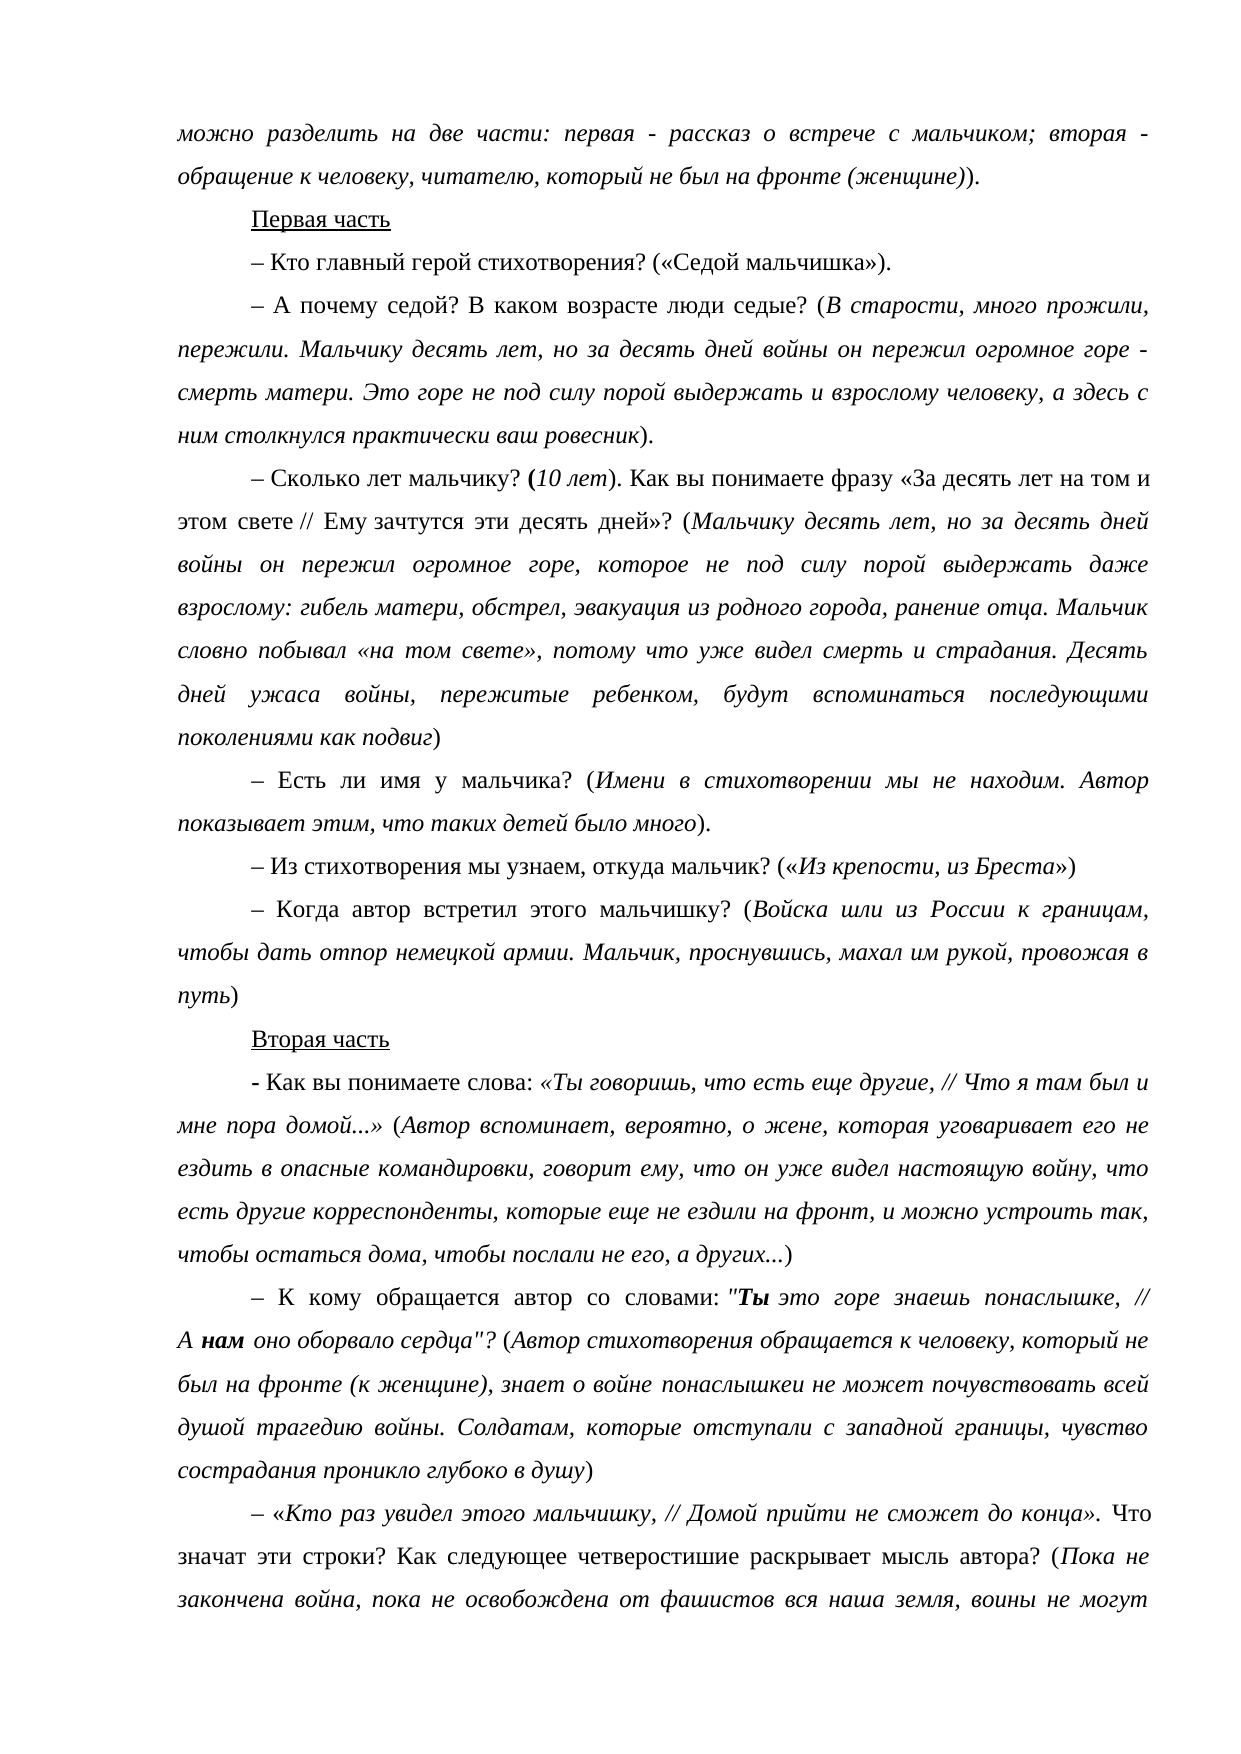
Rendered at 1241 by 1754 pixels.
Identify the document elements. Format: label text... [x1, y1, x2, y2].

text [177, 118, 1152, 190]
text – А почему седой? В каком возрасте люди седые? (В старости, много прожили, пережили. Мальчику десять лет, но за десять дней войны он пережил огромное горе - смерть матери. Это горе не под силу порой выдержать и взрослому человеку, а здесь с ним столкнулся практически ваш ровесник). [177, 291, 1152, 449]
text – Кто главный герой стихотворения? («Седой мальчишка»). [177, 247, 1152, 276]
text – К кому обращается автор со словами: "Ты это горе знаешь понаслышке, // А нам оно оборвало сердца"? (Автор стихотворения обращается к человеку, который не был на фронте (к женщине), знает о войне понаслышкеи не может почувствовать всей душой трагедию войны. Солдатам, которые отступали с западной границы, чувство сострадания проникло глубоко в душу) [177, 1282, 1152, 1484]
text – Есть ли имя у мальчика? (Имени в стихотворении мы не находим. Автор показывает этим, что таких детей было много). [177, 765, 1152, 837]
text Вторая часть [177, 1024, 1152, 1052]
text - Как вы понимаете слова: «Ты говоришь, что есть еще другие, // Что я там был и мне пора домой...» (Автор вспоминает, вероятно, о жене, которая уговаривает его не ездить в опасные командировки, говорит ему, что он уже видел настоящую войну, что есть другие корреспонденты, которые еще не ездили на фронт, и можно устроить так, чтобы остаться дома, чтобы послали не его, а других...) [177, 1067, 1152, 1268]
text Первая часть [177, 204, 1152, 233]
text – Когда автор встретил этого мальчишку? (Войска шли из России к границам, чтобы дать отпор немецкой армии. Мальчик, проснувшись, махал им рукой, провожая в путь) [177, 894, 1152, 1009]
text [177, 1498, 1152, 1613]
text – Из стихотворения мы узнаем, откуда мальчик? («Из крепости, из Бреста») [177, 851, 1152, 880]
text – Сколько лет мальчику? (10 лет). Как вы понимаете фразу «За десять лет на том и этом свете // Ему зачтутся эти десять дней»? (Мальчику десять лет, но за десять дней войны он пережил огромное горе, которое не под силу порой выдержать даже взрослому: гибель матери, обстрел, эвакуация из родного города, ранение отца. Мальчик словно побывал «на том свете», потому что уже видел смерть и страдания. Десять дней ужаса войны, пережитые ребенком, будут вспоминаться последующими поколениями как подвиг) [177, 463, 1152, 751]
